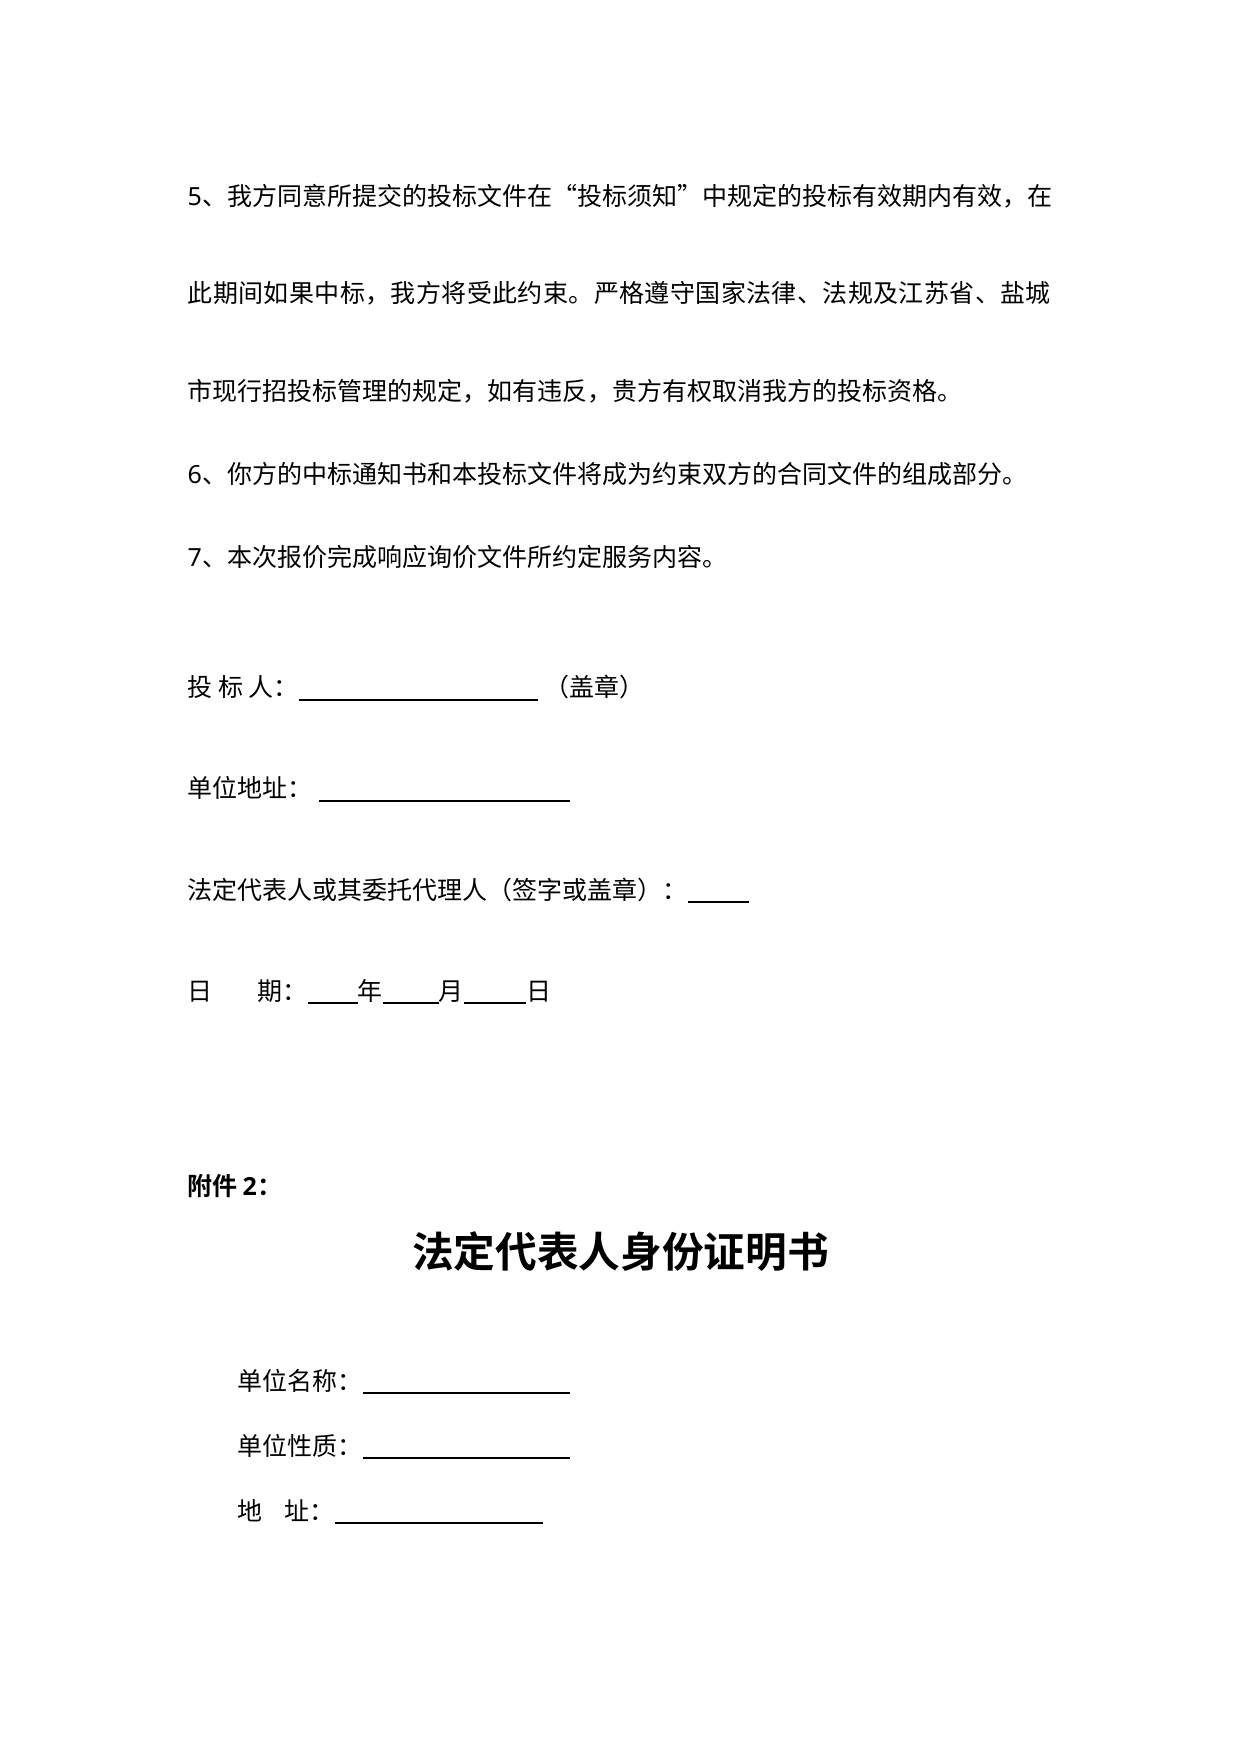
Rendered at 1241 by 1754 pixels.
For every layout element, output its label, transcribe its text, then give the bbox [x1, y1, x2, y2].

text 单位性质： [187, 1412, 1053, 1477]
text 附件2： [187, 1152, 1053, 1217]
text 地 址： [187, 1477, 1053, 1542]
text 法定代表人或其委托代理人（签字或盖章）： [187, 856, 1053, 921]
text 单位地址： [187, 754, 1053, 819]
text 投 标 人： （盖章） [187, 653, 1053, 718]
text 7、本次报价完成响应询价文件所约定服务内容。 [187, 523, 1053, 588]
text 6、你方的中标通知书和本投标文件将成为约束双方的合同文件的组成部分。 [187, 440, 1053, 505]
text 5、我方同意所提交的投标文件在“投标须知”中规定的投标有效期内有效，在此期间如果中标，我方将受此约束。严格遵守国家法律、法规及江苏省、盐城市现行招投标管理的规定，如有违反，贵方有权取消我方的投标资格。 [187, 162, 1053, 422]
text 单位名称： [187, 1347, 1053, 1412]
text 法定代表人身份证明书 [187, 1217, 1053, 1282]
text 日 期： 年 月 日 [187, 957, 1053, 1022]
